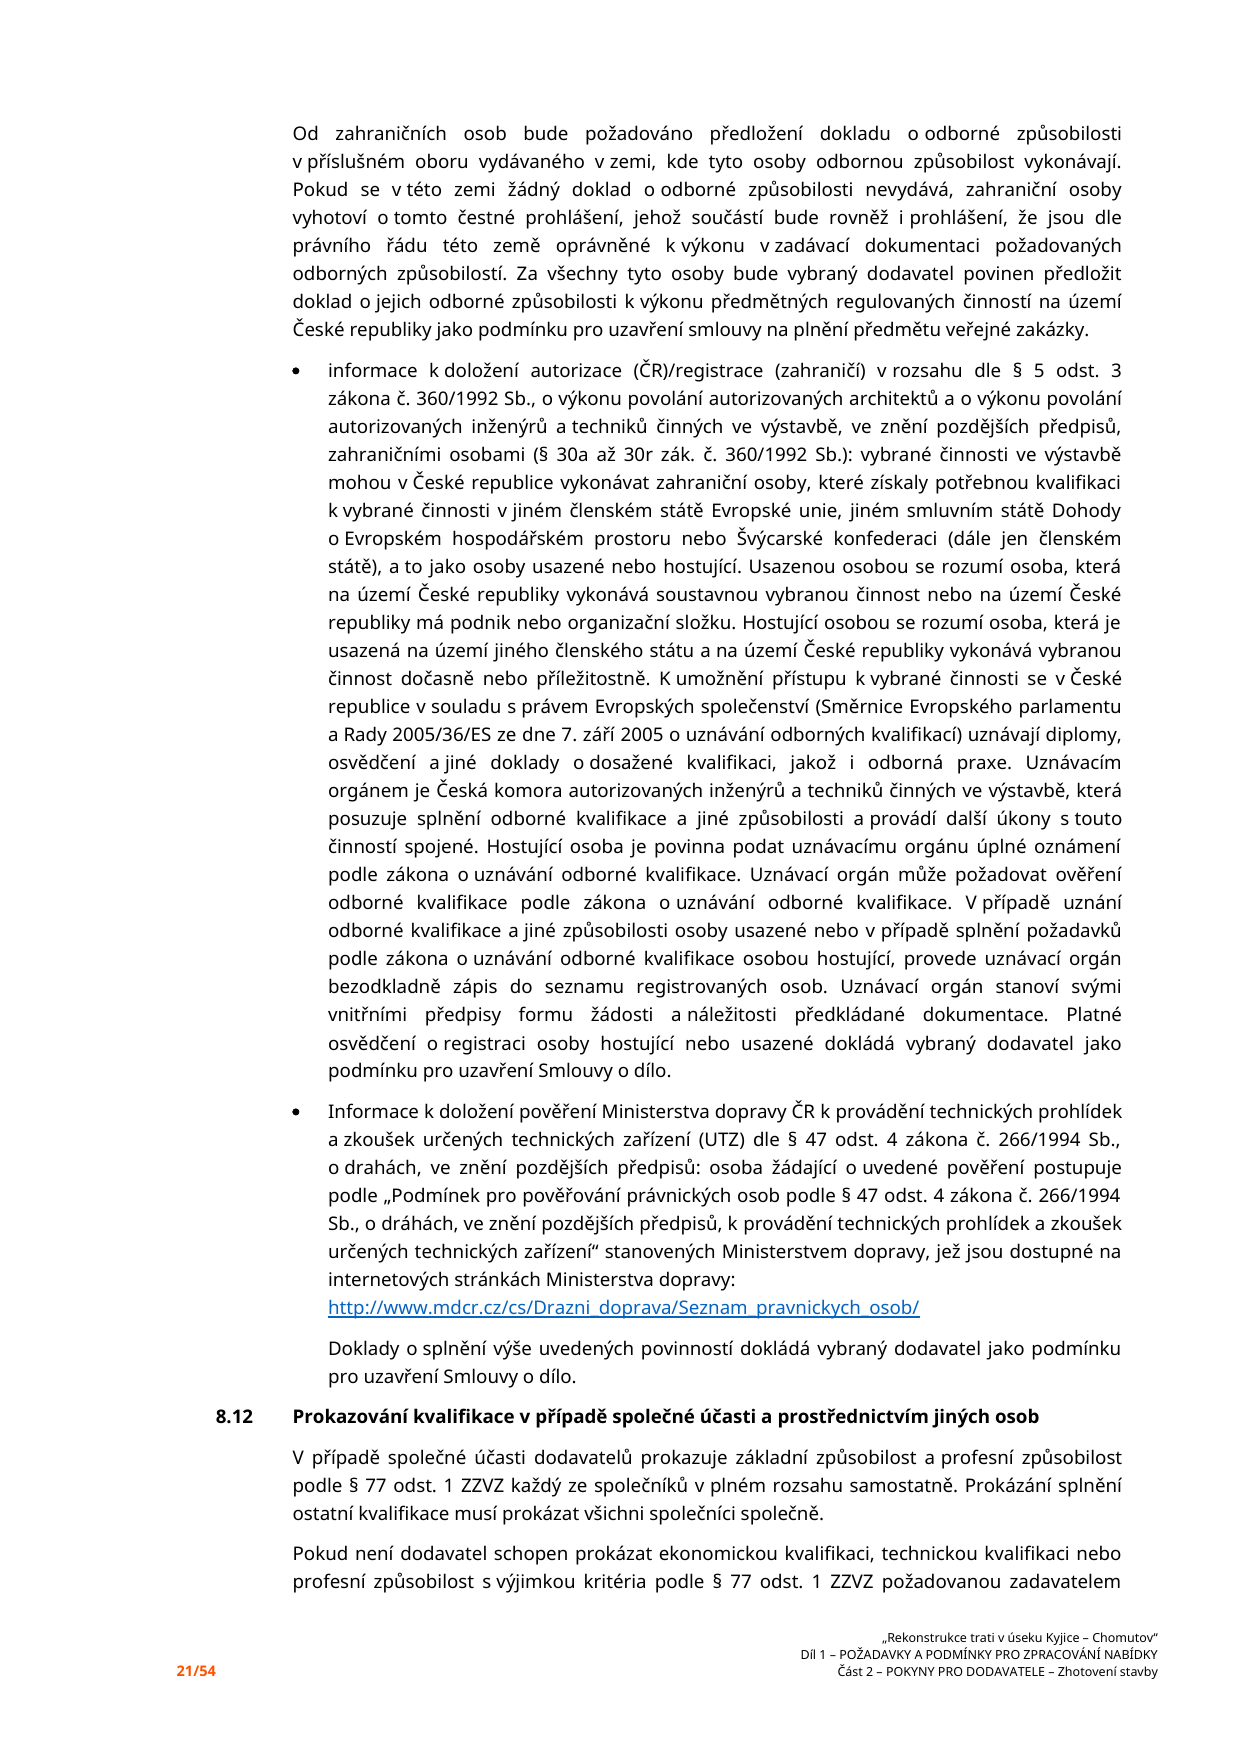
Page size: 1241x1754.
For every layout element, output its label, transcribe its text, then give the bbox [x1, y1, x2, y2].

text Doklady o splnění výše uvedených povinností dokládá vybraný dodavatel jako podmínku pro uzavření Smlouvy o dílo. [328, 1335, 1122, 1388]
text Informace k doložení pověření Ministerstva dopravy ČR k provádění technických prohlídek a zkoušek určených technických zařízení (UTZ) dle § 47 odst. 4 zákona č. 266/1994 Sb., o drahách, ve znění pozdějších předpisů: osoba žádající o uvedené pověření postupuje podle „Podmínek pro pověřování právnických osob podle § 47 odst. 4 zákona č. 266/1994 Sb., o dráhách, ve znění pozdějších předpisů, k provádění technických prohlídek a zkoušek určených technických zařízení“ stanovených Ministerstvem dopravy, jež jsou dostupné na internetových stránkách Ministerstva dopravy: [292, 1098, 1122, 1292]
text informace k doložení autorizace (ČR)/registrace (zahraničí) v rozsahu dle § 5 odst. 3 zákona č. 360/1992 Sb., o výkonu povolání autorizovaných architektů a o výkonu povolání autorizovaných inženýrů a techniků činných ve výstavbě, ve znění pozdějších předpisů, zahraničními osobami (§ 30a až 30r zák. č. 360/1992 Sb.): vybrané činnosti ve výstavbě mohou v České republice vykonávat zahraniční osoby, které získaly potřebnou kvalifikaci k vybrané činnosti v jiném členském státě Evropské unie, jiném smluvním státě Dohody o Evropském hospodářském prostoru nebo Švýcarské konfederaci (dále jen členském státě), a to jako osoby usazené nebo hostující. Usazenou osobou se rozumí osoba, která na území České republiky vykonává soustavnou vybranou činnost nebo na území České republiky má podnik nebo organizační složku. Hostující osobou se rozumí osoba, která je usazená na území jiného členského státu a na území České republiky vykonává vybranou činnost dočasně nebo příležitostně. K umožnění přístupu k vybrané činnosti se v České republice v souladu s právem Evropských společenství (Směrnice Evropského parlamentu a Rady 2005/36/ES ze dne 7. září 2005 o uznávání odborných kvalifikací) uznávají diplomy, osvědčení a jiné doklady o dosažené kvalifikaci, jakož i odborná praxe. Uznávacím orgánem je Česká komora autorizovaných inženýrů a techniků činných ve výstavbě, která posuzuje splnění odborné kvalifikace a jiné způsobilosti a provádí další úkony s touto činností spojené. Hostující osoba je povinna podat uznávacímu orgánu úplné oznámení podle zákona o uznávání odborné kvalifikace. Uznávací orgán může požadovat ověření odborné kvalifikace podle zákona o uznávání odborné kvalifikace. V případě uznání odborné kvalifikace a jiné způsobilosti osoby usazené nebo v případě splnění požadavků podle zákona o uznávání odborné kvalifikace osobou hostující, provede uznávací orgán bezodkladně zápis do seznamu registrovaných osob. Uznávací orgán stanoví svými vnitřními předpisy formu žádosti a náležitosti předkládané dokumentace. Platné osvědčení o registraci osoby hostující nebo usazené dokládá vybraný dodavatel jako podmínku pro uzavření Smlouvy o dílo. [292, 357, 1122, 1083]
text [292, 1541, 1122, 1594]
text Prokazování kvalifikace v případě společné účasti a prostřednictvím jiných osob [216, 1403, 1122, 1429]
text Od zahraničních osob bude požadováno předložení dokladu o odborné způsobilosti v příslušném oboru vydávaného v zemi, kde tyto osoby odbornou způsobilost vykonávají. Pokud se v této zemi žádný doklad o odborné způsobilosti nevydává, zahraniční osoby vyhotoví o tomto čestné prohlášení, jehož součástí bude rovněž i prohlášení, že jsou dle právního řádu této země oprávněné k výkonu v zadávací dokumentaci požadovaných odborných způsobilostí. Za všechny tyto osoby bude vybraný dodavatel povinen předložit doklad o jejich odborné způsobilosti k výkonu předmětných regulovaných činností na území České republiky jako podmínku pro uzavření smlouvy na plnění předmětu veřejné zakázky. [292, 121, 1122, 342]
text http://www.mdcr.cz/cs/Drazni_doprava/Seznam_pravnickych_osob/ [328, 1294, 1122, 1320]
text V případě společné účasti dodavatelů prokazuje základní způsobilost a profesní způsobilost podle § 77 odst. 1 ZZVZ každý ze společníků v plném rozsahu samostatně. Prokázání splnění ostatní kvalifikace musí prokázat všichni společníci společně. [292, 1444, 1122, 1526]
